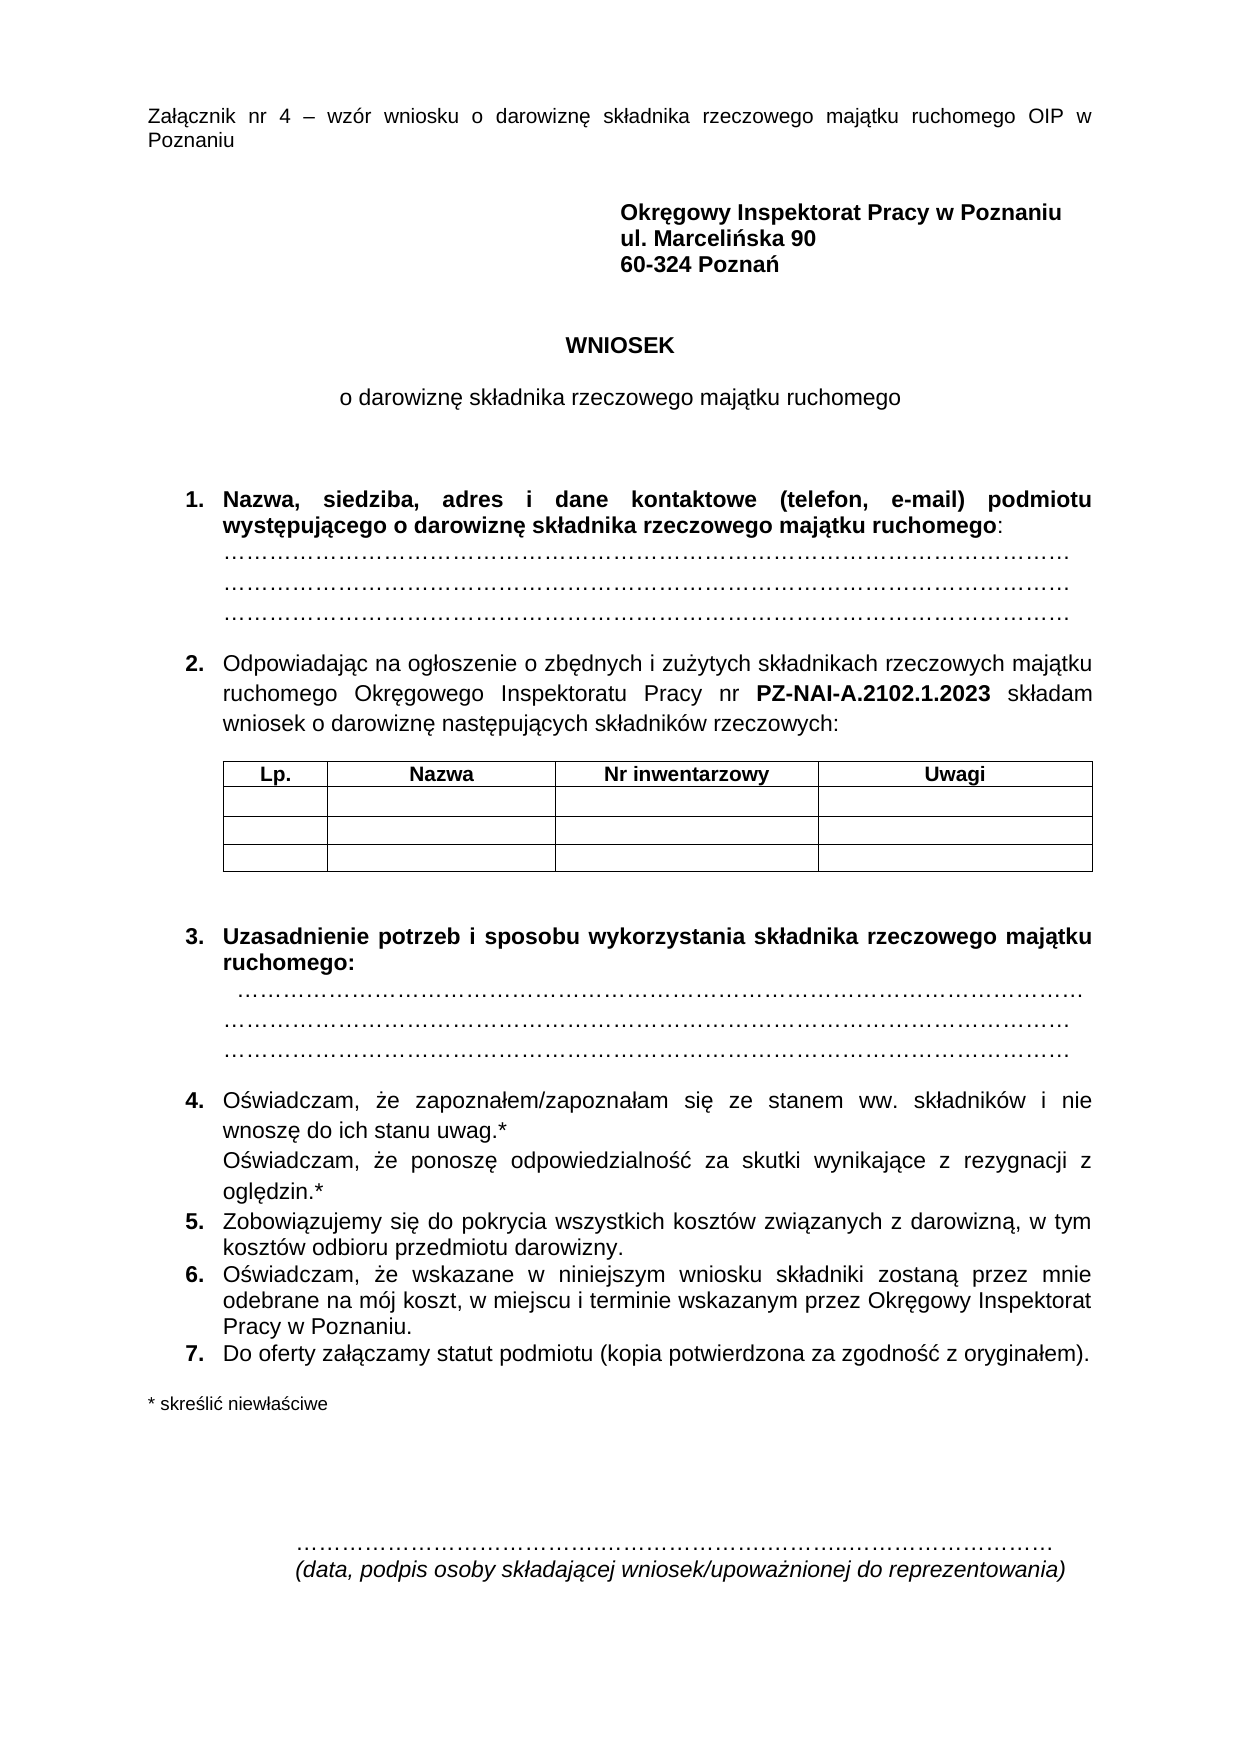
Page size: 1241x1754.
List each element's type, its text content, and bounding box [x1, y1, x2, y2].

table_cell [819, 845, 1092, 871]
table_cell [224, 845, 327, 871]
table_cell [819, 817, 1092, 843]
list Nazwa, siedziba, adres i dane kontaktowe (telefon, e-mail) podmiotu występującego o darowiznę składnika rzeczowego majątku ruchomego: [185, 486, 1093, 538]
text ……………………………………………………………………………………………………………………………………………………………………………………………………………………………………………………………………………………………………… [223, 976, 1093, 1062]
table_cell [224, 817, 327, 843]
text ul. Marcelińska 90 [620, 225, 1093, 251]
table_cell [224, 787, 327, 816]
text * skreślić niewłaściwe [148, 1392, 1093, 1414]
table_header Lp. [224, 762, 327, 786]
text Okręgowy Inspektorat Pracy w Poznaniu [546, 198, 1093, 225]
table_cell [328, 817, 555, 843]
table_cell [556, 817, 818, 843]
text ……………………………………………………………………………………………………………………………………………………………………………………………………………………………………………………………………………………………………… [223, 538, 1093, 625]
text ………………………………….………………….………..……………………… (data, podpis osoby składającej wniosek/upoważnionej do reprezentowania) [295, 1529, 1093, 1582]
list Oświadczam, że zapoznałem/zapoznałam się ze stanem ww. składników i nie wnoszę do ich stanu uwag.* [185, 1087, 1093, 1144]
list Uzasadnienie potrzeb i sposobu wykorzystania składnika rzeczowego majątku ruchomego: [185, 923, 1093, 976]
table_header Nazwa [328, 762, 555, 786]
text 60-324 Poznań [546, 251, 1093, 278]
list Oświadczam, że wskazane w niniejszym wniosku składniki zostaną przez mnie odebrane na mój koszt, w miejscu i terminie wskazanym przez Okręgowy Inspektorat Pracy w Poznaniu. [185, 1261, 1093, 1340]
list Oświadczam, że ponoszę odpowiedzialność za skutki wynikające z rezygnacji z oględzin.* [223, 1147, 1093, 1204]
table_header Nr inwentarzowy [556, 762, 818, 786]
list Do oferty załączamy statut podmiotu (kopia potwierdzona za zgodność z oryginałem). [185, 1340, 1093, 1366]
table_cell [556, 845, 818, 871]
text WNIOSEK [148, 332, 1093, 359]
table_cell [328, 787, 555, 816]
table_header Uwagi [819, 762, 1092, 786]
table_cell [328, 845, 555, 871]
list Zobowiązujemy się do pokrycia wszystkich kosztów związanych z darowizną, w tym kosztów odbioru przedmiotu darowizny. [185, 1208, 1093, 1261]
list Odpowiadając na ogłoszenie o zbędnych i zużytych składnikach rzeczowych majątku ruchomego Okręgowego Inspektoratu Pracy nr PZ-NAI-A.2102.1.2023 składam wniosek o darowiznę następujących składników rzeczowych: [185, 650, 1093, 737]
table_cell [556, 787, 818, 816]
text Załącznik nr 4 – wzór wniosku o darowiznę składnika rzeczowego majątku ruchomego OIP w Poznaniu [148, 103, 1093, 151]
text o darowiznę składnika rzeczowego majątku ruchomego [148, 383, 1093, 410]
table_cell [819, 787, 1092, 816]
